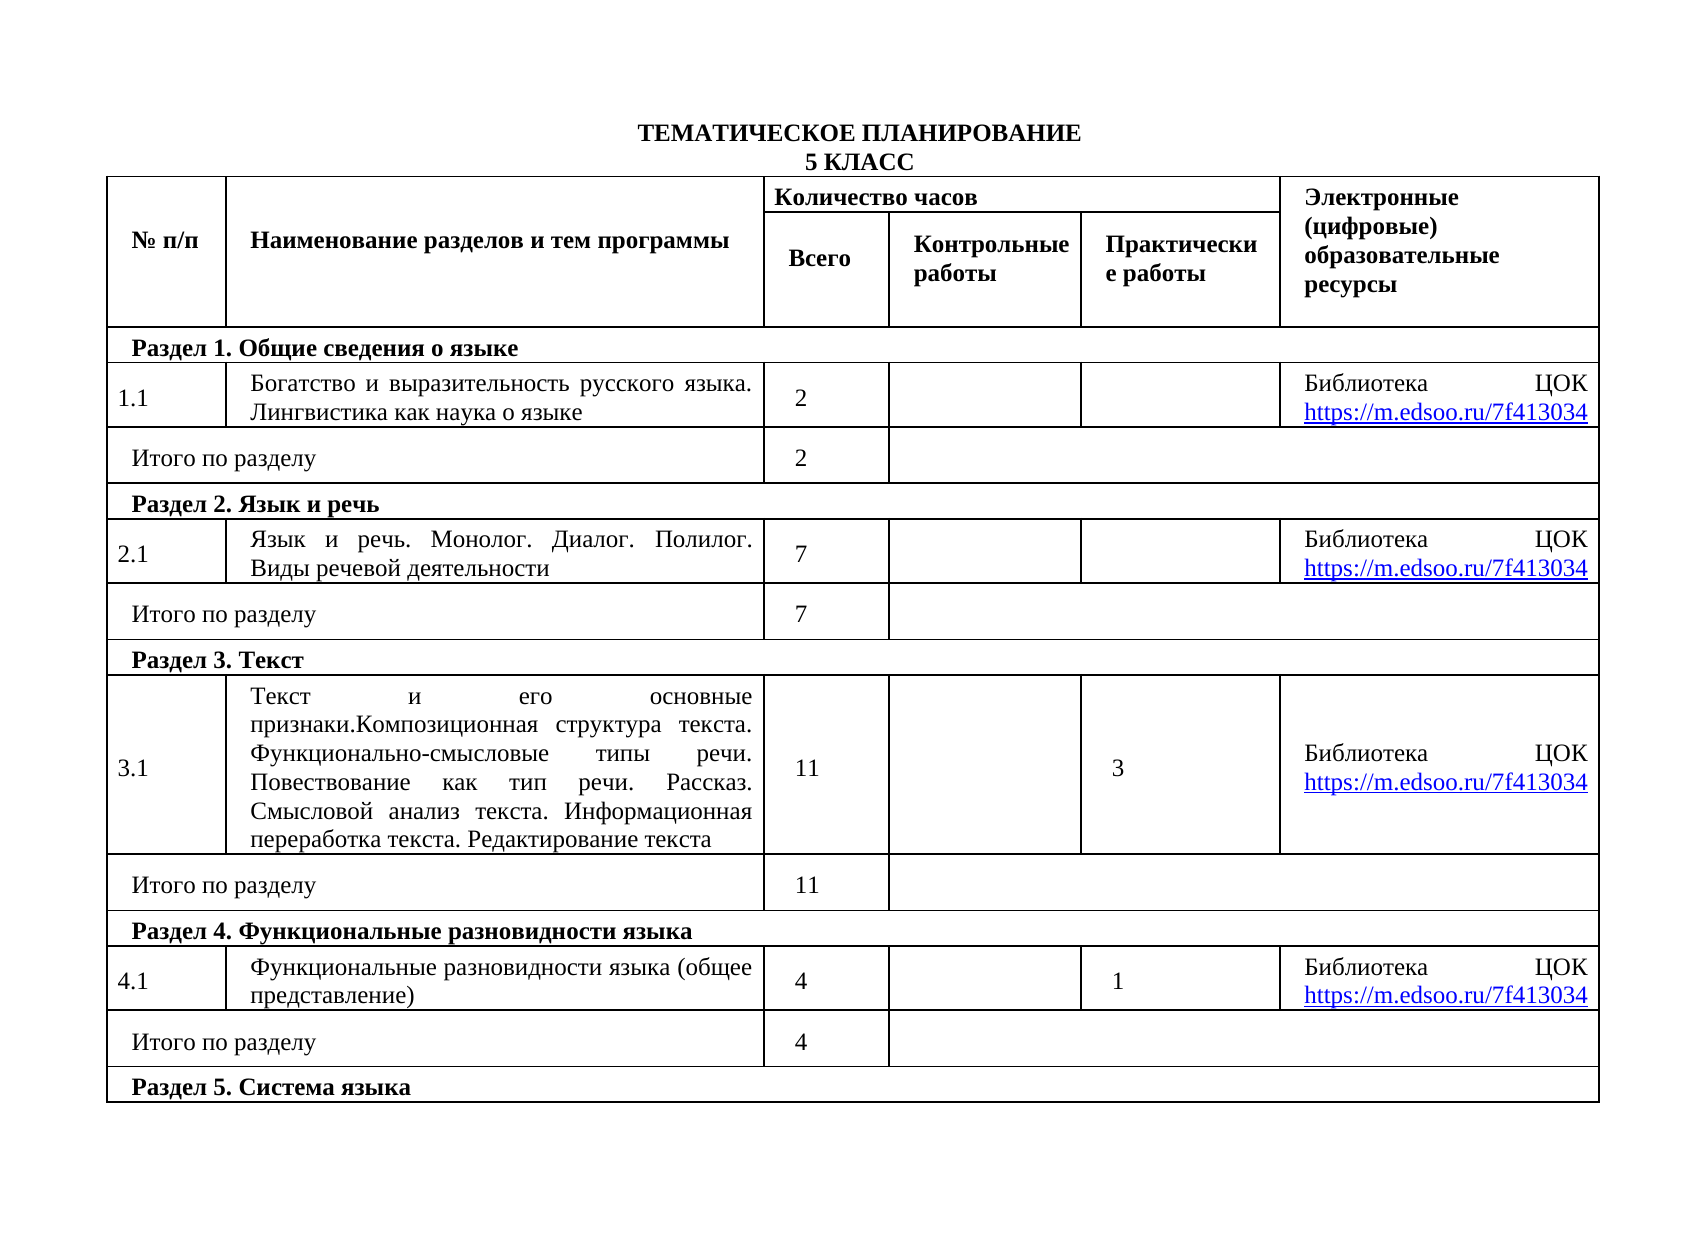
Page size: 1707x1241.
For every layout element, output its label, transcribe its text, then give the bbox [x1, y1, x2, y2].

table_cell 2 [765, 428, 888, 482]
table_cell 2 [765, 363, 888, 426]
table_cell Практические работы [1082, 213, 1279, 326]
table_cell Раздел 4. Функциональные разновидности языка [108, 911, 1598, 945]
table_cell [890, 676, 1080, 853]
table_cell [1281, 947, 1598, 1009]
table_cell Библиотека ЦОК https://m.edsoo.ru/7f413034 [1281, 363, 1598, 426]
table_cell [890, 584, 1598, 638]
table_cell Итого по разделу [108, 1011, 763, 1066]
table_cell 2.1 [108, 520, 225, 582]
table_cell [890, 520, 1080, 582]
table_cell Итого по разделу [108, 584, 763, 638]
table_cell [1082, 363, 1279, 426]
table_cell Богатство и выразительность русского языка. Лингвистика как наука о языке [227, 363, 763, 426]
table_cell 4.1 [108, 947, 225, 1009]
table_header № п/п [108, 177, 225, 326]
table_cell Раздел 5. Система языка [108, 1067, 1598, 1101]
table_cell Контрольные работы [890, 213, 1080, 326]
table_cell 7 [765, 520, 888, 582]
table_header Электронные (цифровые) образовательные ресурсы [1281, 177, 1598, 326]
table_header Наименование разделов и тем программы [227, 177, 763, 326]
table_cell [1082, 520, 1279, 582]
table_header Количество часов [765, 177, 1279, 211]
text 5 КЛАСС [131, 147, 1588, 176]
table_cell Раздел 3. Текст [108, 640, 1598, 674]
table_cell 7 [765, 584, 888, 638]
table_cell Функциональные разновидности языка (общее представление) [227, 947, 763, 1009]
table_cell Библиотека ЦОК https://m.edsoo.ru/7f413034 [1281, 676, 1598, 853]
table_cell Раздел 2. Язык и речь [108, 484, 1598, 518]
table_cell 3.1 [108, 676, 225, 853]
table_cell Библиотека ЦОК https://m.edsoo.ru/7f413034 [1281, 520, 1598, 582]
table_cell [890, 428, 1598, 482]
table_cell Итого по разделу [108, 855, 763, 909]
table_cell Раздел 1. Общие сведения о языке [108, 328, 1598, 362]
table_cell [890, 363, 1080, 426]
table_cell 11 [765, 676, 888, 853]
table_cell [890, 855, 1598, 909]
text ТЕМАТИЧЕСКОЕ ПЛАНИРОВАНИЕ [131, 118, 1588, 147]
table_cell 4 [765, 1011, 888, 1066]
table_cell 4 [765, 947, 888, 1009]
table_cell 1.1 [108, 363, 225, 426]
table_cell 1 [1082, 947, 1279, 1009]
table_cell 11 [765, 855, 888, 909]
table_cell Текст и его основные признаки.Композиционная структура текста. Функционально-смысловые типы речи. Повествование как тип речи. Рассказ. Смысловой анализ текста. Информационная переработка текста. Редактирование текста [227, 676, 763, 853]
table_cell Всего [765, 213, 888, 326]
table_cell 3 [1082, 676, 1279, 853]
table_cell [890, 947, 1080, 1009]
table_cell Итого по разделу [108, 428, 763, 482]
table_cell [890, 1011, 1598, 1066]
table_cell Язык и речь. Монолог. Диалог. Полилог. Виды речевой деятельности [227, 520, 763, 582]
